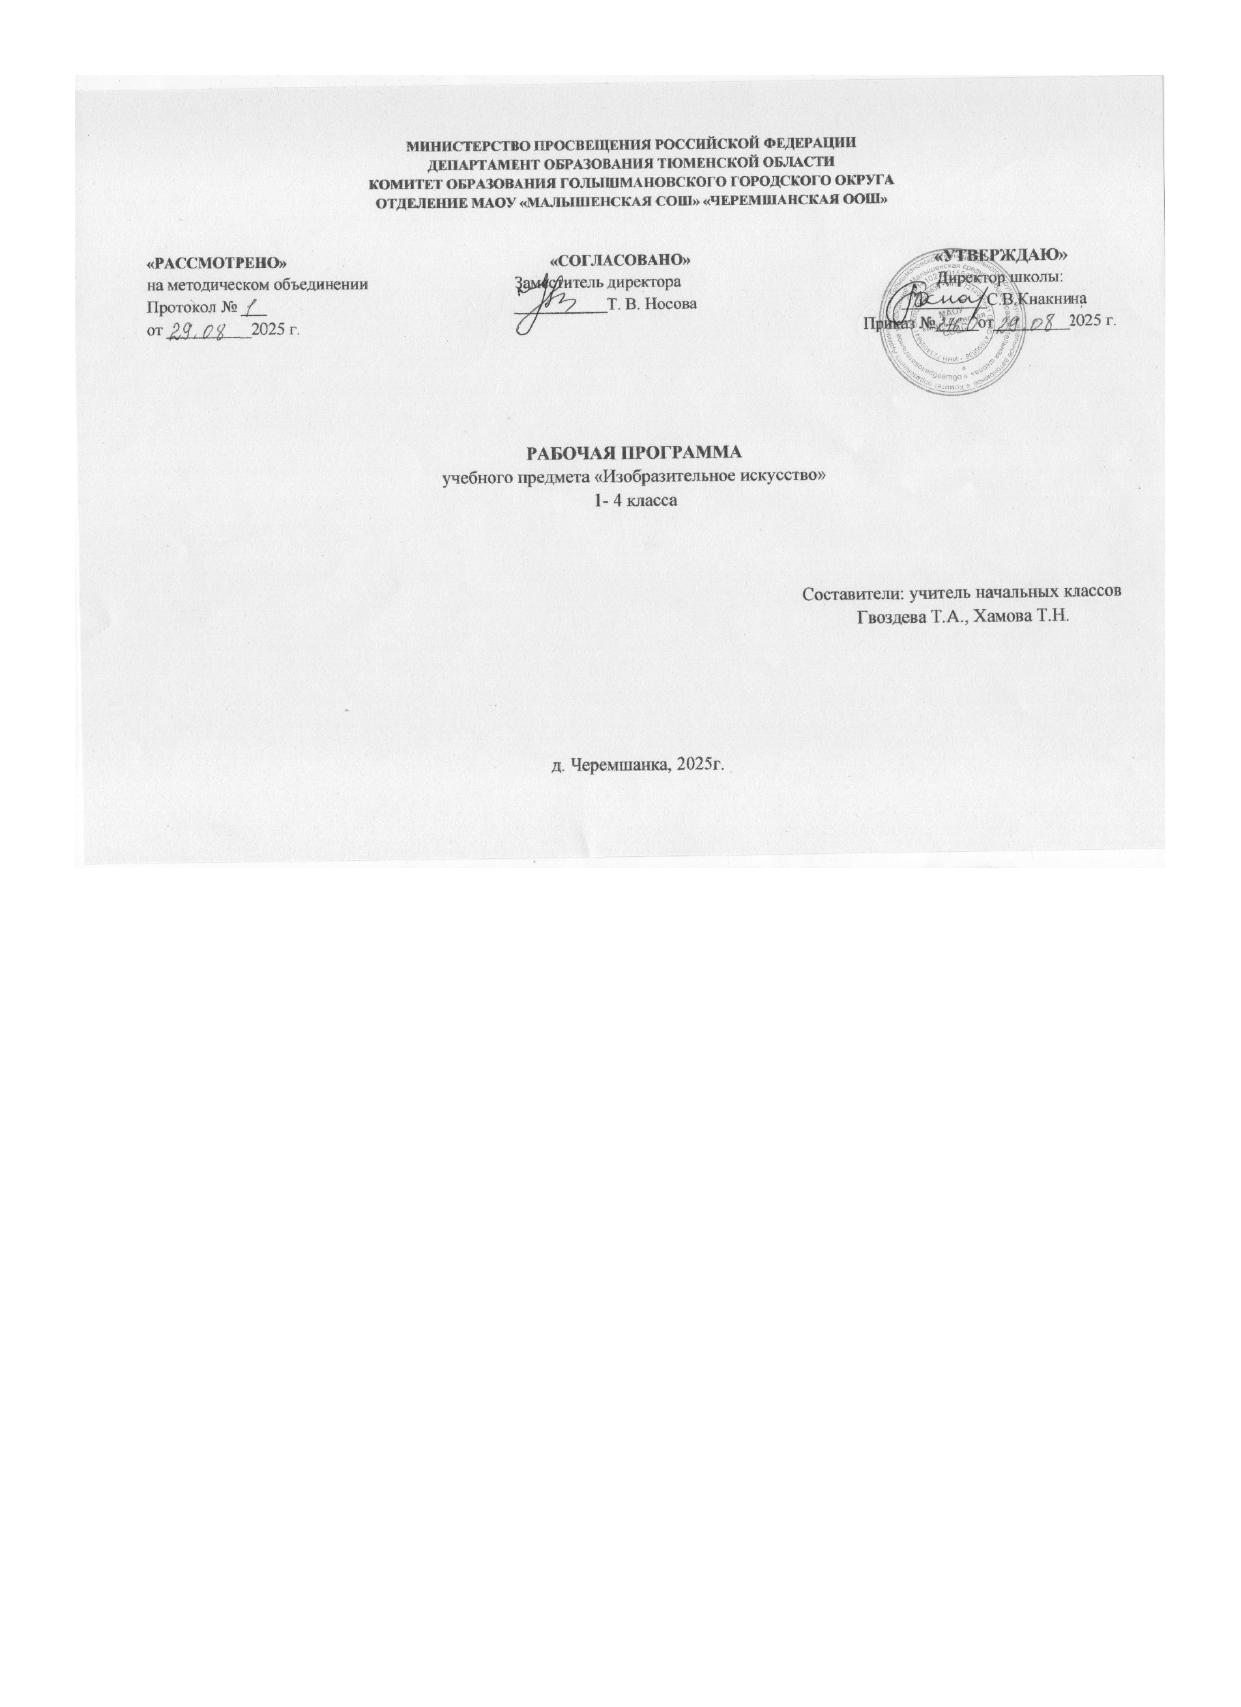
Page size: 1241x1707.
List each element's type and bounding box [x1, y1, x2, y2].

picture [75, 75, 1166, 868]
